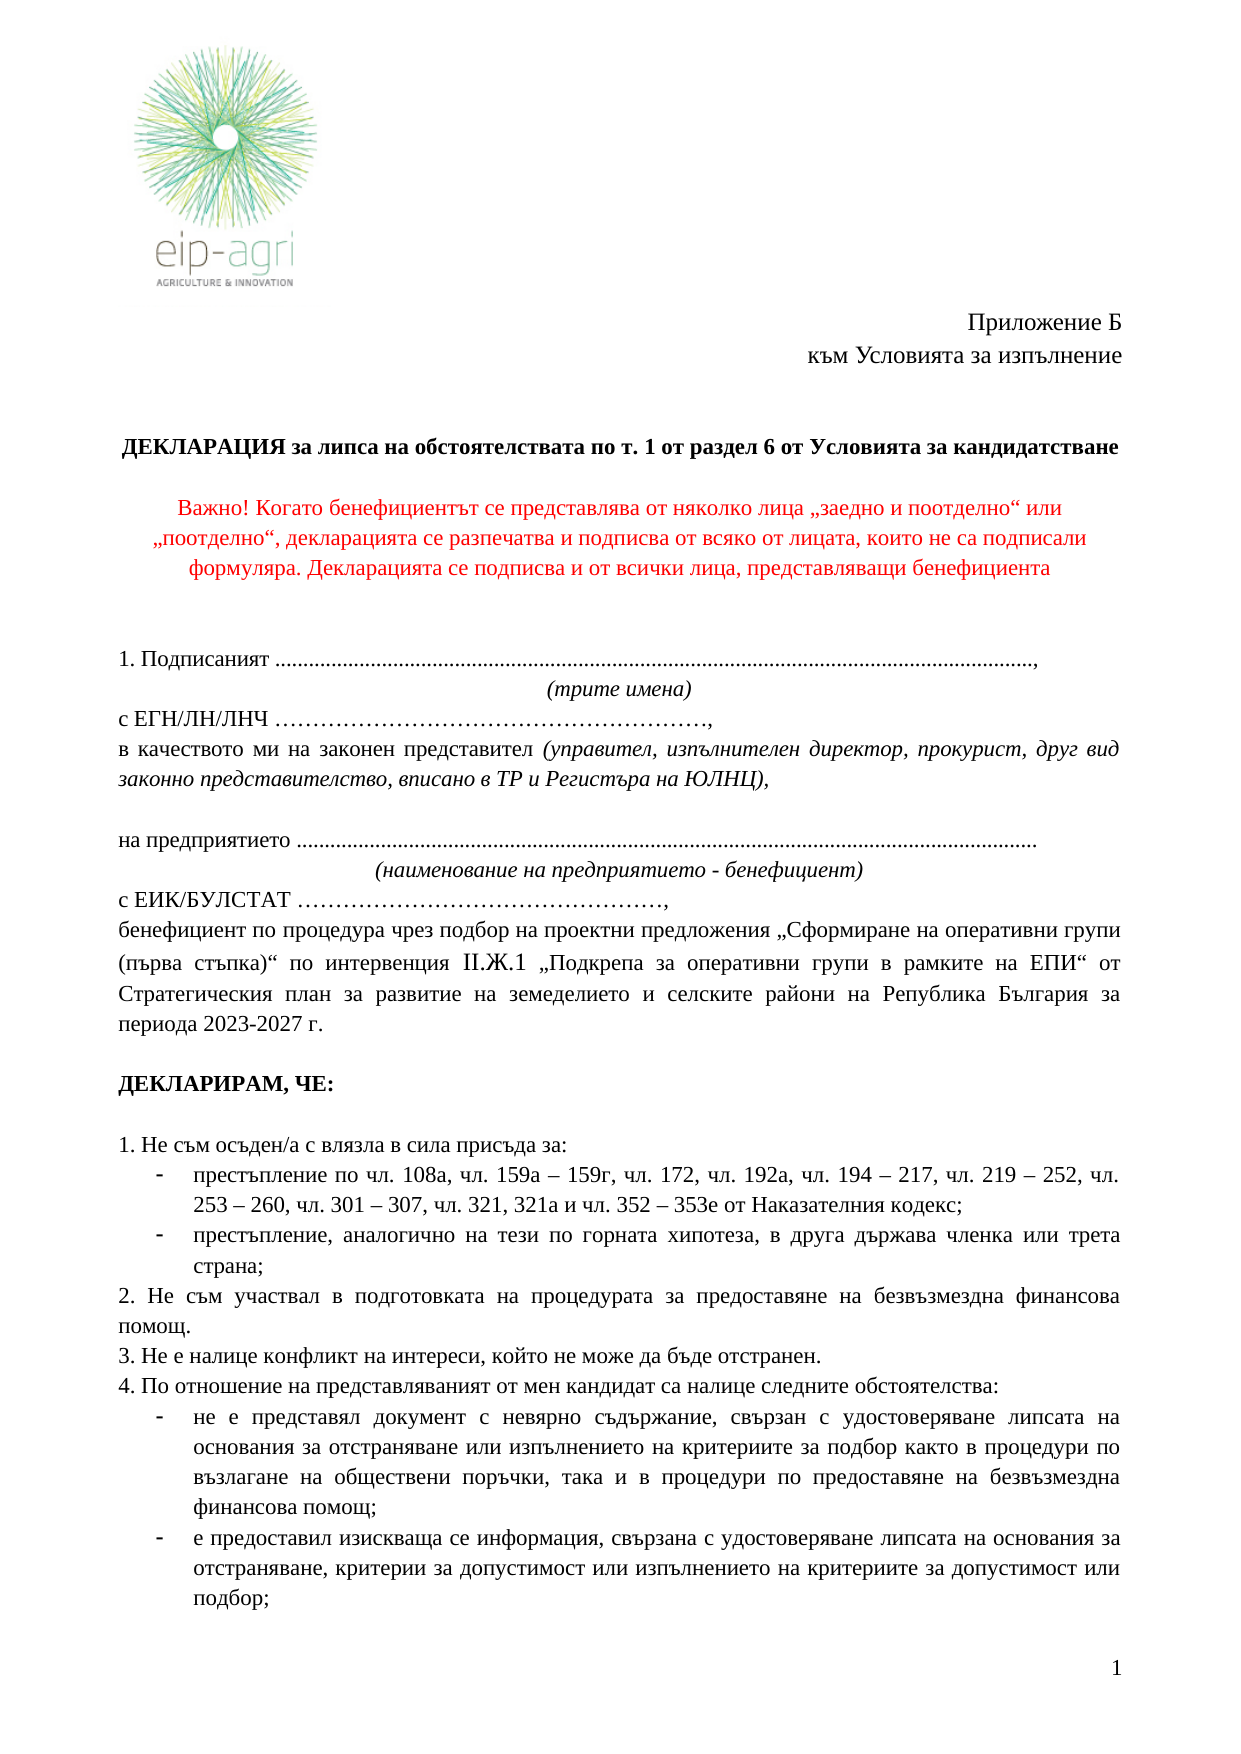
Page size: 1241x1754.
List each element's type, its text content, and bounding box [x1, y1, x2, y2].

list престъпление, аналогично на тези по горната хипотеза, в друга държава членка или трета страна; [156, 1221, 1122, 1278]
list е предоставил изискваща се информация, свързана с удостоверяване липсата на основания за отстраняване, критерии за допустимост или изпълнението на критериите за допустимост или подбор; [156, 1523, 1122, 1610]
text с ЕИК/БУЛСТАТ …………………………………………, [118, 886, 1122, 913]
list престъпление по чл. 108а, чл. 159а – 159г, чл. 172, чл. 192а, чл. 194 – 217, чл. 219 – 252, чл. 253 – 260, чл. 301 – 307, чл. 321, 321а и чл. 352 – 353е от Наказателния кодекс; [156, 1161, 1122, 1218]
list не е представял документ с невярно съдържание, свързан с удостоверяване липсата на основания за отстраняване или изпълнението на критериите за подбор както в процедури по възлагане на обществени поръчки, така и в процедури по предоставяне на безвъзмездна финансова помощ; [156, 1403, 1122, 1520]
subtitle към Условията за изпълнение [118, 340, 1122, 368]
text Важно! Когато бенефициентът се представлява от няколко лица „заедно и поотделно“ или „поотделно“, декларацията се разпечатва и подписва от всяко от лицата, които не са подписали формуляра. Декларацията се подписва и от всички лица, представляващи бенефициента [118, 494, 1122, 580]
text (трите имена) [118, 675, 1122, 701]
subtitle Приложение Б [118, 307, 1122, 336]
picture [118, 29, 331, 307]
text бенефициент по процедура чрез подбор на проектни предложения „Сформиране на оперативни групи (първа стъпка)“ по интервенция II.Ж.1 „Подкрепа за оперативни групи в рамките на ЕПИ“ от Стратегическия план за развитие на земеделието и селските райони на Република България за периода 2023-2027 г. [118, 917, 1122, 1036]
text 4. По отношение на представляваният от мен кандидат са налице следните обстоятелства: [118, 1372, 1122, 1399]
text с ЕГН/ЛН/ЛНЧ …………………………………………………, [118, 705, 1122, 731]
text 1. Подписаният ......................................................................................................................................., [118, 645, 1122, 671]
text ДЕКЛАРАЦИЯ за липса на обстоятелствата по т. 1 от раздел 6 от Условията за кандидатстване [118, 433, 1122, 459]
text на предприятието .................................................................................................................................... [118, 826, 1122, 852]
text 1. Не съм осъден/а с влязла в сила присъда за: [118, 1131, 1122, 1157]
text в качеството ми на законен представител (управител, изпълнителен директор, прокурист, друг вид законно представителство, вписано в ТР и Регистъра на ЮЛНЦ), [118, 735, 1122, 792]
text 2. Не съм участвал в подготовката на процедурата за предоставяне на безвъзмездна финансова помощ. [118, 1282, 1122, 1338]
text 3. Не е налице конфликт на интереси, който не може да бъде отстранен. [118, 1342, 1122, 1369]
text (наименование на предприятието - бенефициент) [118, 856, 1122, 882]
text ДЕКЛАРИРАМ, ЧЕ: [118, 1070, 1122, 1097]
